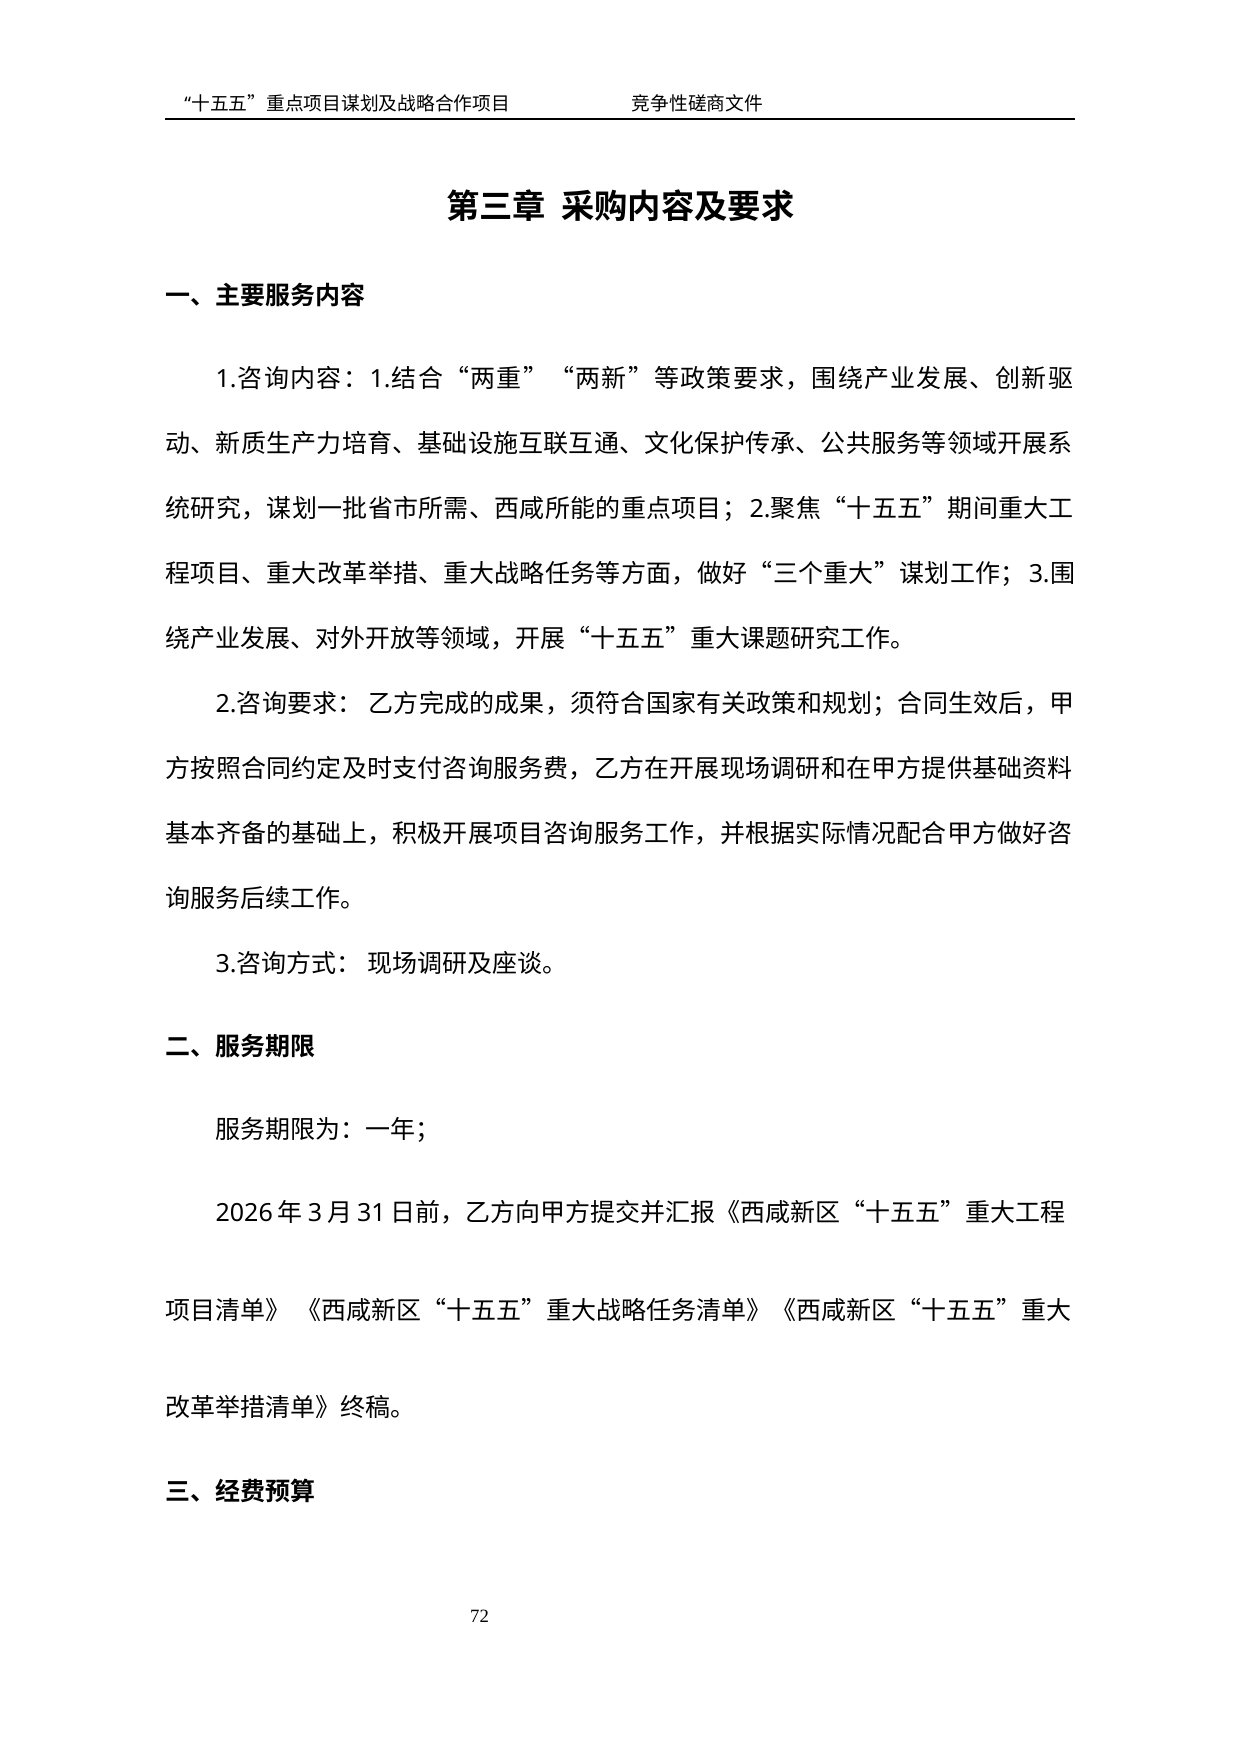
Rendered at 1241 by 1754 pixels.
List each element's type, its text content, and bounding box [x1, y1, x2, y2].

text 2.咨询要求： 乙方完成的成果，须符合国家有关政策和规划；合同生效后，甲方按照合同约定及时支付咨询服务费，乙方在开展现场调研和在甲方提供基础资料基本齐备的基础上，积极开展项目咨询服务工作，并根据实际情况配合甲方做好咨询服务后续工作。 [165, 669, 1075, 929]
text 一、主要服务内容 [165, 261, 1075, 326]
text 第三章 采购内容及要求 [165, 172, 1075, 237]
text 3.咨询方式： 现场调研及座谈。 [165, 929, 1075, 994]
list 经费预算 [165, 1457, 1075, 1522]
text 服务期限为：一年； [165, 1095, 1075, 1160]
text 二、服务期限 [165, 1012, 1075, 1077]
text 2026年3月31日前，乙方向甲方提交并汇报《西咸新区“十五五”重大工程项目清单》 《西咸新区“十五五”重大战略任务清单》《西咸新区“十五五”重大改革举措清单》终稿。 [165, 1178, 1075, 1438]
text 1.咨询内容：1.结合“两重”“两新”等政策要求，围绕产业发展、创新驱动、新质生产力培育、基础设施互联互通、文化保护传承、公共服务等领域开展系统研究，谋划一批省市所需、西咸所能的重点项目；2.聚焦“十五五”期间重大工程项目、重大改革举措、重大战略任务等方面，做好“三个重大”谋划工作；3.围绕产业发展、对外开放等领域，开展“十五五”重大课题研究工作。 [165, 344, 1075, 669]
